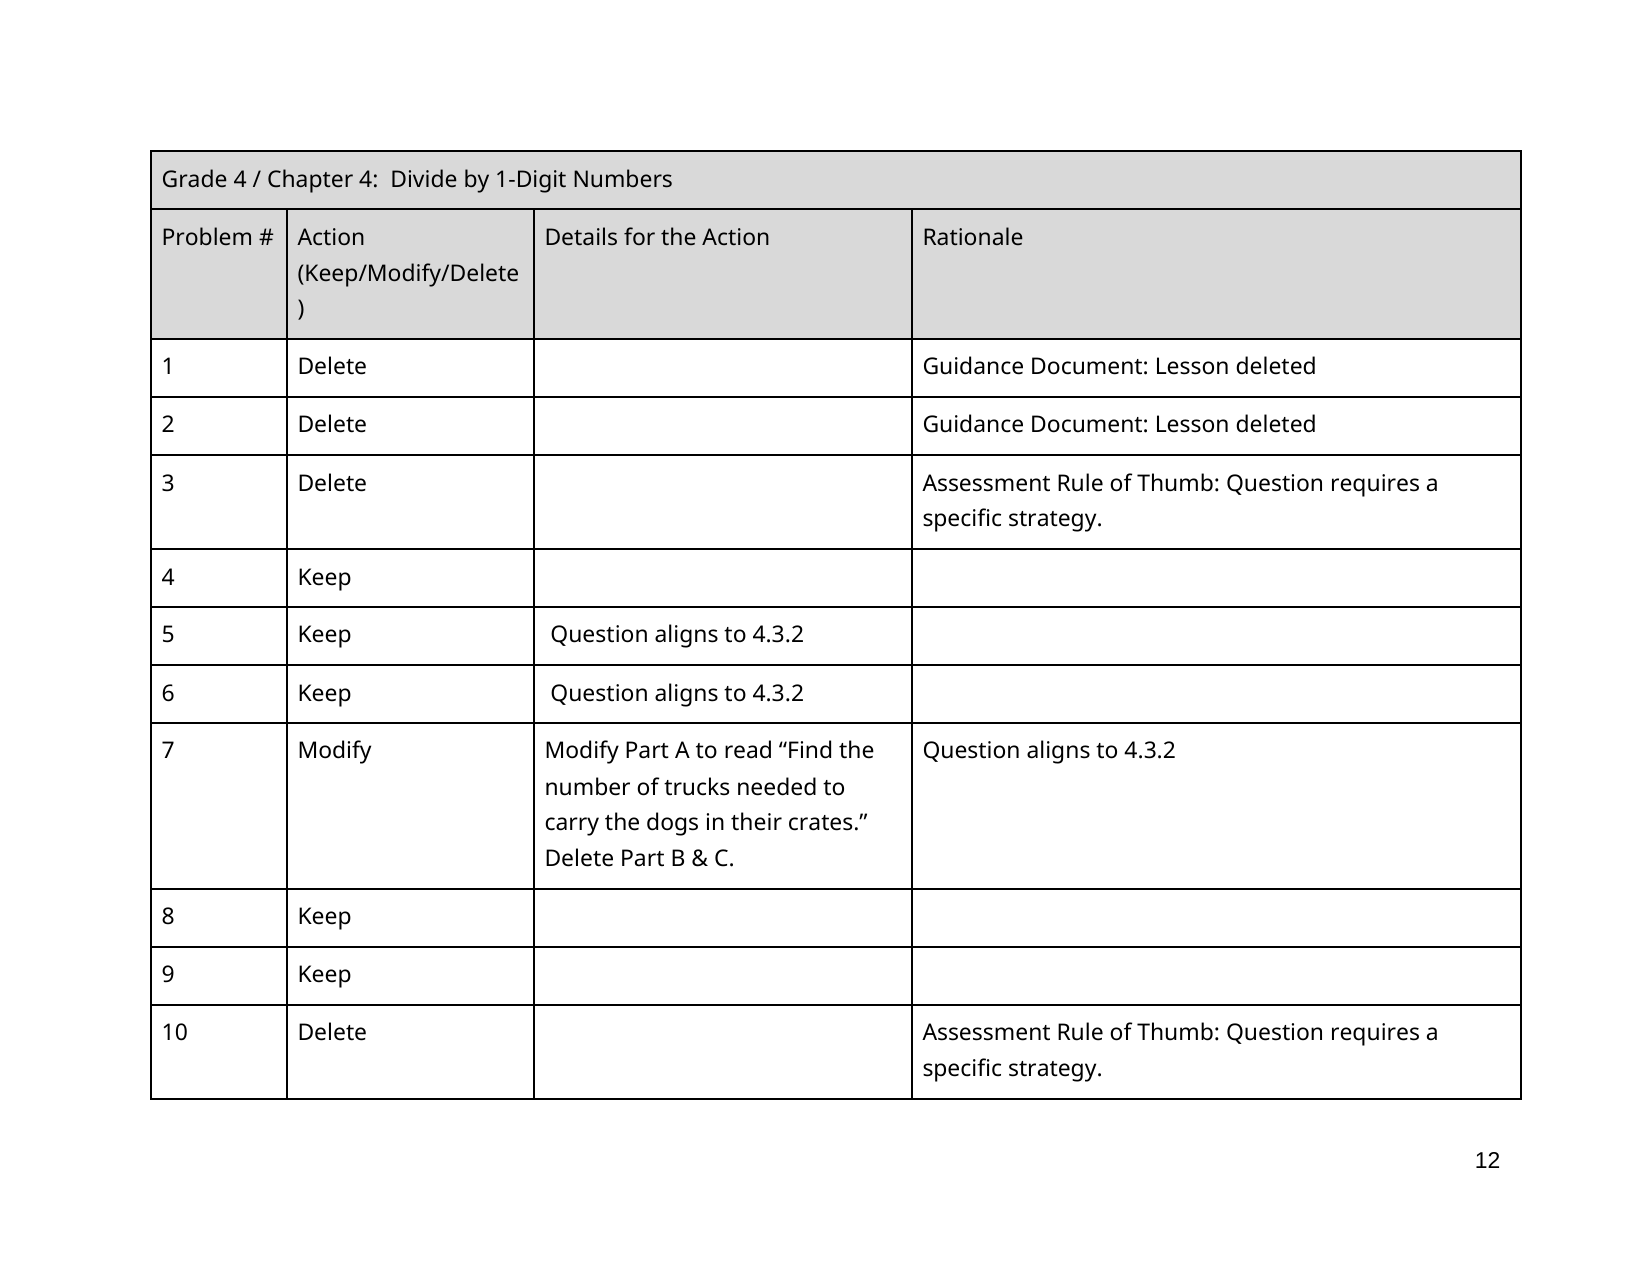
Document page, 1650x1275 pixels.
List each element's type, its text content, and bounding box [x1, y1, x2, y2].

table_cell 7 [152, 724, 286, 888]
table_cell [535, 456, 911, 548]
table_cell 1 [152, 340, 286, 396]
table_cell Keep [288, 890, 533, 946]
table_cell [913, 550, 1520, 606]
table_cell Keep [288, 948, 533, 1004]
table_cell 10 [152, 1006, 286, 1098]
table_cell 4 [152, 550, 286, 606]
table_cell 3 [152, 456, 286, 548]
table_cell [913, 948, 1520, 1004]
table_cell Question aligns to 4.3.2 [535, 666, 911, 722]
table_cell Modify [288, 724, 533, 888]
table_cell [535, 550, 911, 606]
table_cell Assessment Rule of Thumb: Question requires a specific strategy. [913, 456, 1520, 548]
table_header Grade 4 / Chapter 4: Divide by 1-Digit Numbers [152, 152, 1520, 208]
table_cell [535, 340, 911, 396]
table_cell [535, 948, 911, 1004]
table_cell Problem # [152, 210, 286, 338]
table_cell Question aligns to 4.3.2 [535, 608, 911, 664]
table_cell Question aligns to 4.3.2 [913, 724, 1520, 888]
table_cell Details for the Action [535, 210, 911, 338]
table_cell Rationale [913, 210, 1520, 338]
table_cell 8 [152, 890, 286, 946]
table_cell Keep [288, 550, 533, 606]
table_cell [535, 890, 911, 946]
table_cell Action (Keep/Modify/Delete) [288, 210, 533, 338]
table_cell Keep [288, 608, 533, 664]
table_cell Guidance Document: Lesson deleted [913, 340, 1520, 396]
table_cell [913, 890, 1520, 946]
table_cell Assessment Rule of Thumb: Question requires a specific strategy. [913, 1006, 1520, 1098]
table_cell [913, 608, 1520, 664]
table_cell Delete [288, 340, 533, 396]
table_cell Delete [288, 398, 533, 454]
table_cell [535, 398, 911, 454]
table_cell Guidance Document: Lesson deleted [913, 398, 1520, 454]
table_cell Modify Part A to read “Find the number of trucks needed to carry the dogs in their crates.” Delete Part B & C. [535, 724, 911, 888]
table_cell [535, 1006, 911, 1098]
table_cell 9 [152, 948, 286, 1004]
table_cell 6 [152, 666, 286, 722]
table_cell [913, 666, 1520, 722]
table_cell Keep [288, 666, 533, 722]
table_cell Delete [288, 1006, 533, 1098]
table_cell 2 [152, 398, 286, 454]
table_cell 5 [152, 608, 286, 664]
table_cell Delete [288, 456, 533, 548]
